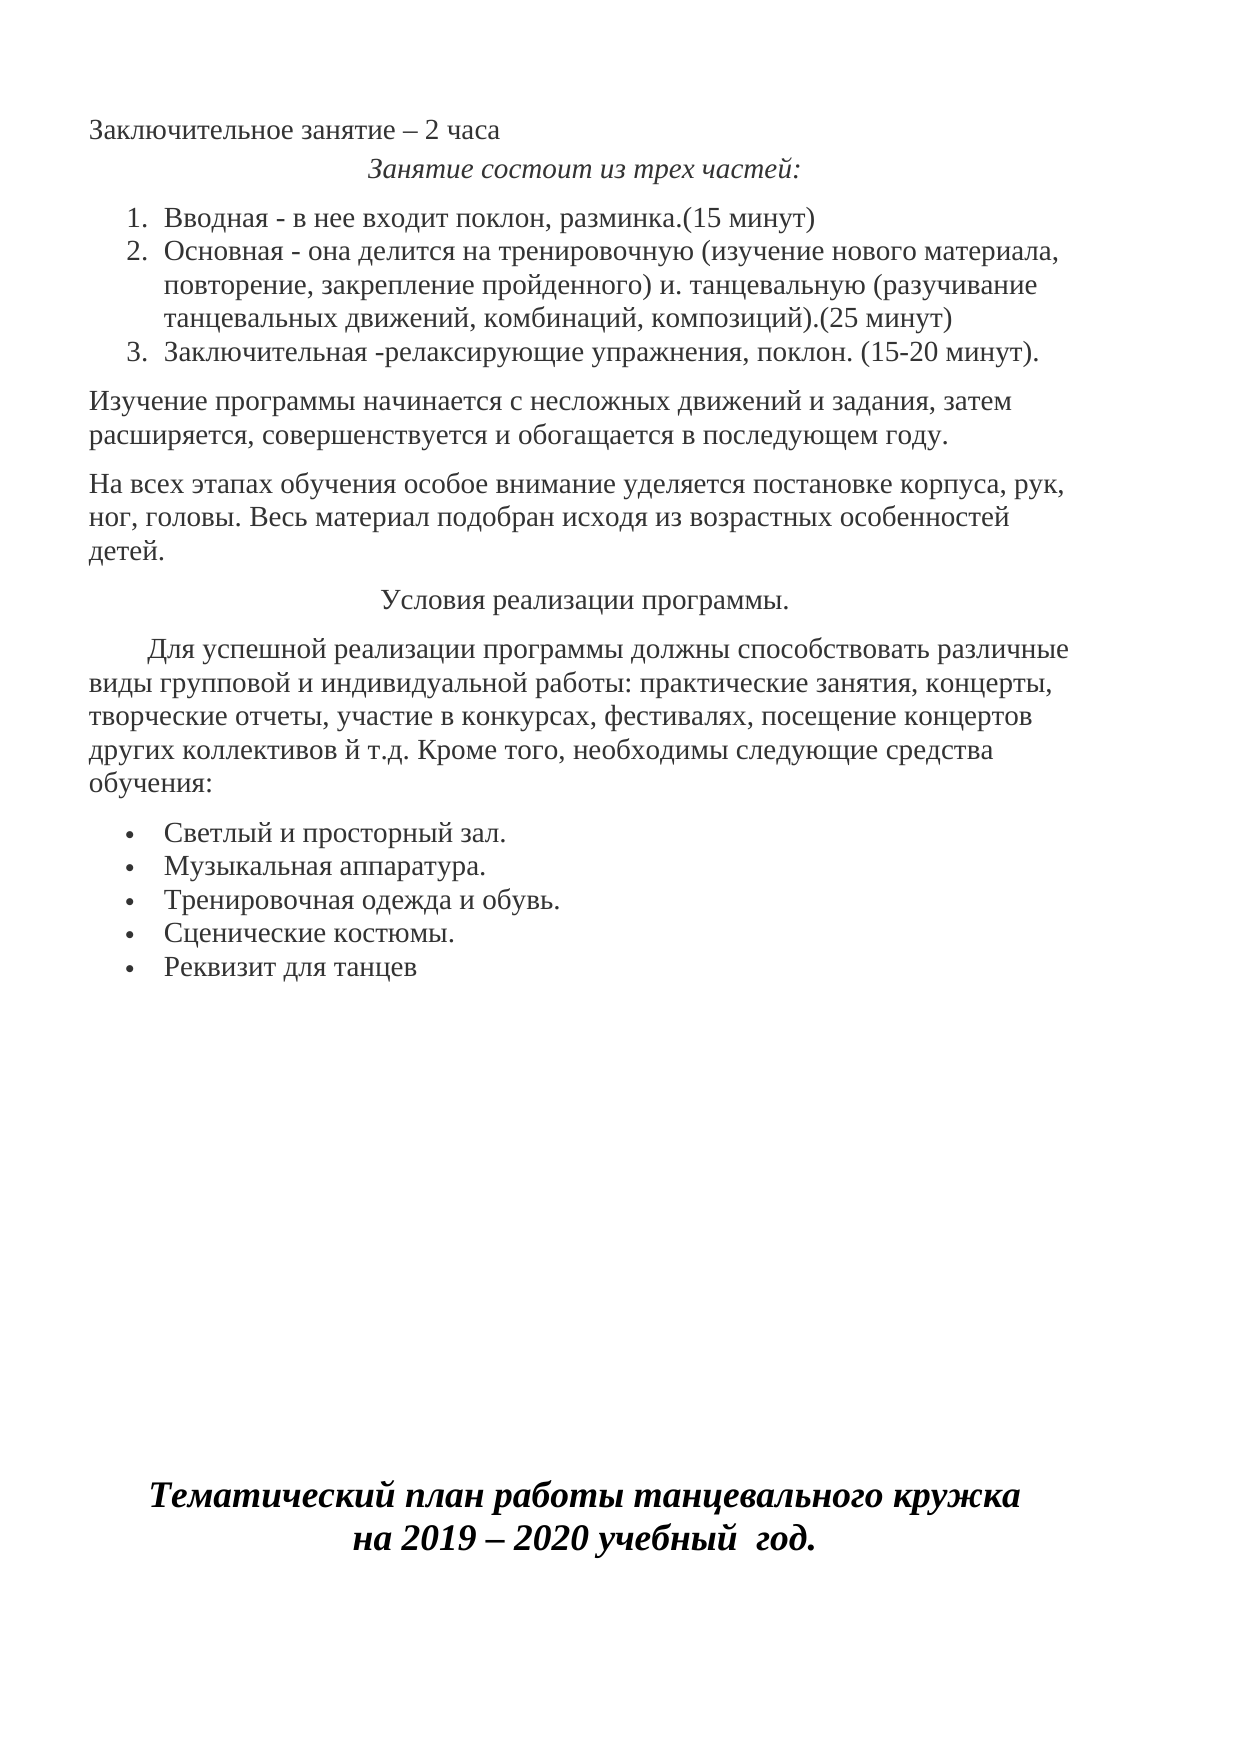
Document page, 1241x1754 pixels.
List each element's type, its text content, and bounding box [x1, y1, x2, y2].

text Занятие состоит из трех частей: [89, 151, 1081, 184]
list Вводная - в нее входит поклон, разминка.(15 минут) [126, 200, 1081, 233]
list Светлый и просторный зал. [126, 815, 1081, 848]
list Сценические костюмы. [126, 915, 1081, 949]
text Заключительное занятие – 2 часа [89, 112, 1081, 146]
text На всех этапах обучения особое внимание уделяется постановке корпуса, рук, ног, головы. Весь материал подобран исходя из возрастных особенностей детей. [89, 466, 1081, 567]
text Тематический план работы танцевального кружка [89, 1472, 1081, 1516]
list Музыкальная аппаратура. [126, 848, 1081, 882]
text Для успешной реализации программы должны способствовать различные виды групповой и индивидуальной работы: практические занятия, концерты, творческие отчеты, участие в конкурсах, фестивалях, посещение концертов других коллективов й т.д. Кроме того, необходимы следующие средства обучения: [89, 631, 1081, 799]
text Изучение программы начинается с несложных движений и задания, затем расширяется, совершенствуется и обогащается в последующем году. [89, 383, 1081, 450]
list Заключительная -релаксирующие упражнения, поклон. (15-20 минут). [126, 334, 1081, 368]
list Тренировочная одежда и обувь. [126, 882, 1081, 915]
text на 2019 – 2020 учебный год. [89, 1516, 1081, 1559]
text Условия реализации программы. [89, 582, 1081, 616]
list Основная - она делится на тренировочную (изучение нового материала, повторение, закрепление пройденного) и. танцевальную (разучивание танцевальных движений, комбинаций, композиций).(25 минут) [126, 233, 1081, 334]
list Реквизит для танцев [126, 949, 1081, 982]
